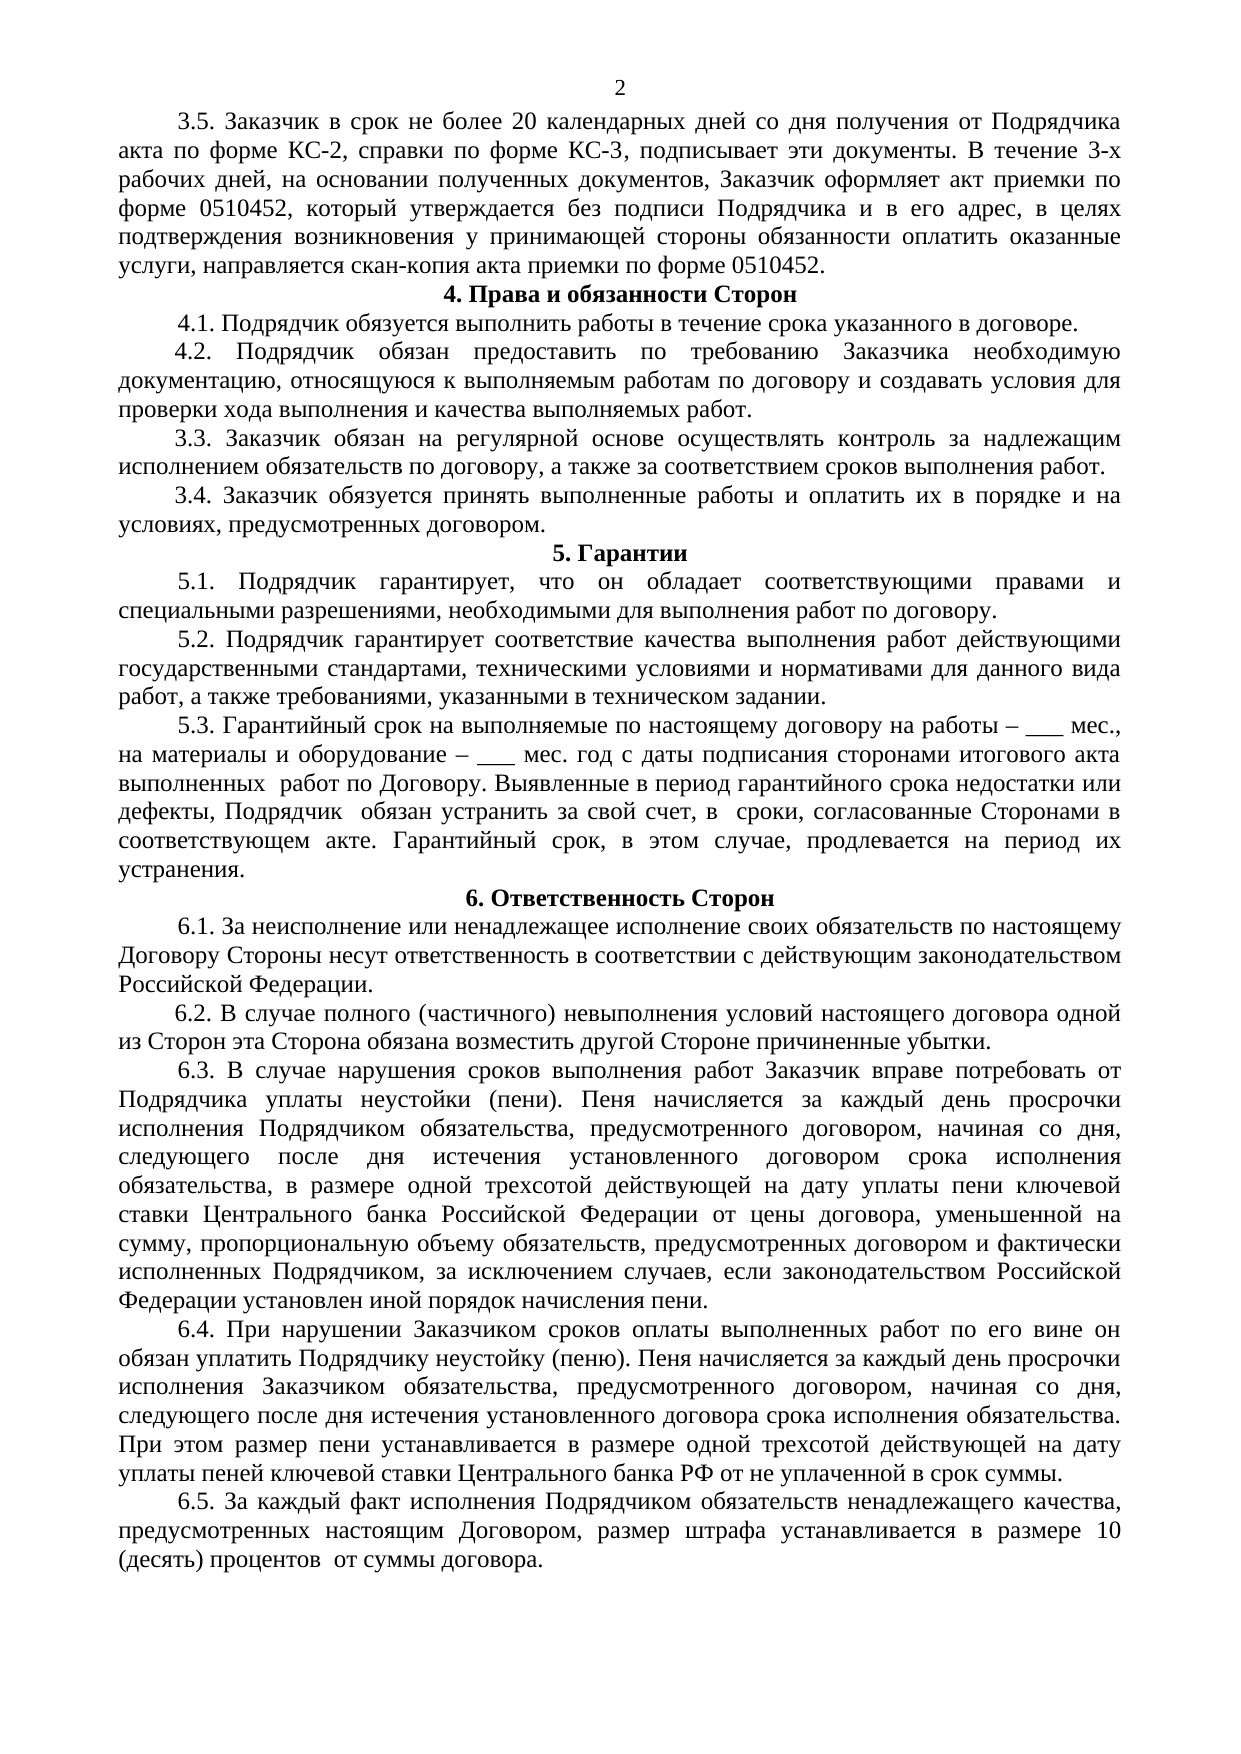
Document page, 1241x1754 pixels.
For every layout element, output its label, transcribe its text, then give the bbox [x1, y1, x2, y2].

text 3.4. Заказчик обязуется принять выполненные работы и оплатить их в порядке и на условиях, предусмотренных договором. [118, 480, 1122, 538]
text 4.1. Подрядчик обязуется выполнить работы в течение срока указанного в договоре. [118, 308, 1122, 336]
text 5.1. Подрядчик гарантирует, что он обладает соответствующими правами и специальными разрешениями, необходимыми для выполнения работ по договору. [118, 566, 1122, 624]
text 6.1. За неисполнение или ненадлежащее исполнение своих обязательств по настоящему Договору Стороны несут ответственность в соответствии с действующим законодательством Российской Федерации. [118, 911, 1122, 998]
text 4.2. Подрядчик обязан предоставить по требованию Заказчика необходимую документацию, относящуюся к выполняемым работам по договору и создавать условия для проверки хода выполнения и качества выполняемых работ. [118, 336, 1122, 423]
text 3.5. Заказчик в срок не более 20 календарных дней со дня получения от Подрядчика акта по форме КС-2, справки по форме КС-3, подписывает эти документы. В течение 3-х рабочих дней, на основании полученных документов, Заказчик оформляет акт приемки по форме 0510452, который утверждается без подписи Подрядчика и в его адрес, в целях подтверждения возникновения у принимающей стороны обязанности оплатить оказанные услуги, направляется скан-копия акта приемки по форме 0510452. [118, 106, 1122, 279]
text 3.3. Заказчик обязан на регулярной основе осуществлять контроль за надлежащим исполнением обязательств по договору, а также за соответствием сроков выполнения работ. [118, 423, 1122, 480]
text 5.3. Гарантийный срок на выполняемые по настоящему договору на работы – ___ мес., на материалы и оборудование – ___ мес. год с даты подписания сторонами итогового акта выполненных работ по Договору. Выявленные в период гарантийного срока недостатки или дефекты, Подрядчик обязан устранить за свой счет, в сроки, согласованные Сторонами в соответствующем акте. Гарантийный срок, в этом случае, продлевается на период их устранения. [118, 710, 1122, 883]
text 4. Права и обязанности Сторон [118, 279, 1122, 308]
text 5.2. Подрядчик гарантирует соответствие качества выполнения работ действующими государственными стандартами, техническими условиями и нормативами для данного вида работ, а также требованиями, указанными в техническом задании. [118, 624, 1122, 710]
text 5. Гарантии [118, 538, 1122, 566]
text 6.4. При нарушении Заказчиком сроков оплаты выполненных работ по его вине он обязан уплатить Подрядчику неустойку (пеню). Пеня начисляется за каждый день просрочки исполнения Заказчиком обязательства, предусмотренного договором, начиная со дня, следующего после дня истечения установленного договора срока исполнения обязательства. При этом размер пени устанавливается в размере одной трехсотой действующей на дату уплаты пеней ключевой ставки Центрального банка РФ от не уплаченной в срок суммы. [118, 1314, 1122, 1486]
text 6.3. В случае нарушения сроков выполнения работ Заказчик вправе потребовать от Подрядчика уплаты неустойки (пени). Пеня начисляется за каждый день просрочки исполнения Подрядчиком обязательства, предусмотренного договором, начиная со дня, следующего после дня истечения установленного договором срока исполнения обязательства, в размере одной трехсотой действующей на дату уплаты пени ключевой ставки Центрального банка Российской Федерации от цены договора, уменьшенной на сумму, пропорциональную объему обязательств, предусмотренных договором и фактически исполненных Подрядчиком, за исключением случаев, если законодательством Российской Федерации установлен иной порядок начисления пени. [118, 1055, 1122, 1314]
text 6. Ответственность Сторон [118, 883, 1122, 911]
text 6.2. В случае полного (частичного) невыполнения условий настоящего договора одной из Сторон эта Сторона обязана возместить другой Стороне причиненные убытки. [118, 998, 1122, 1055]
text 6.5. За каждый факт исполнения Подрядчиком обязательств ненадлежащего качества, предусмотренных настоящим Договором, размер штрафа устанавливается в размере 10 (десять) процентов от суммы договора. [118, 1486, 1122, 1573]
